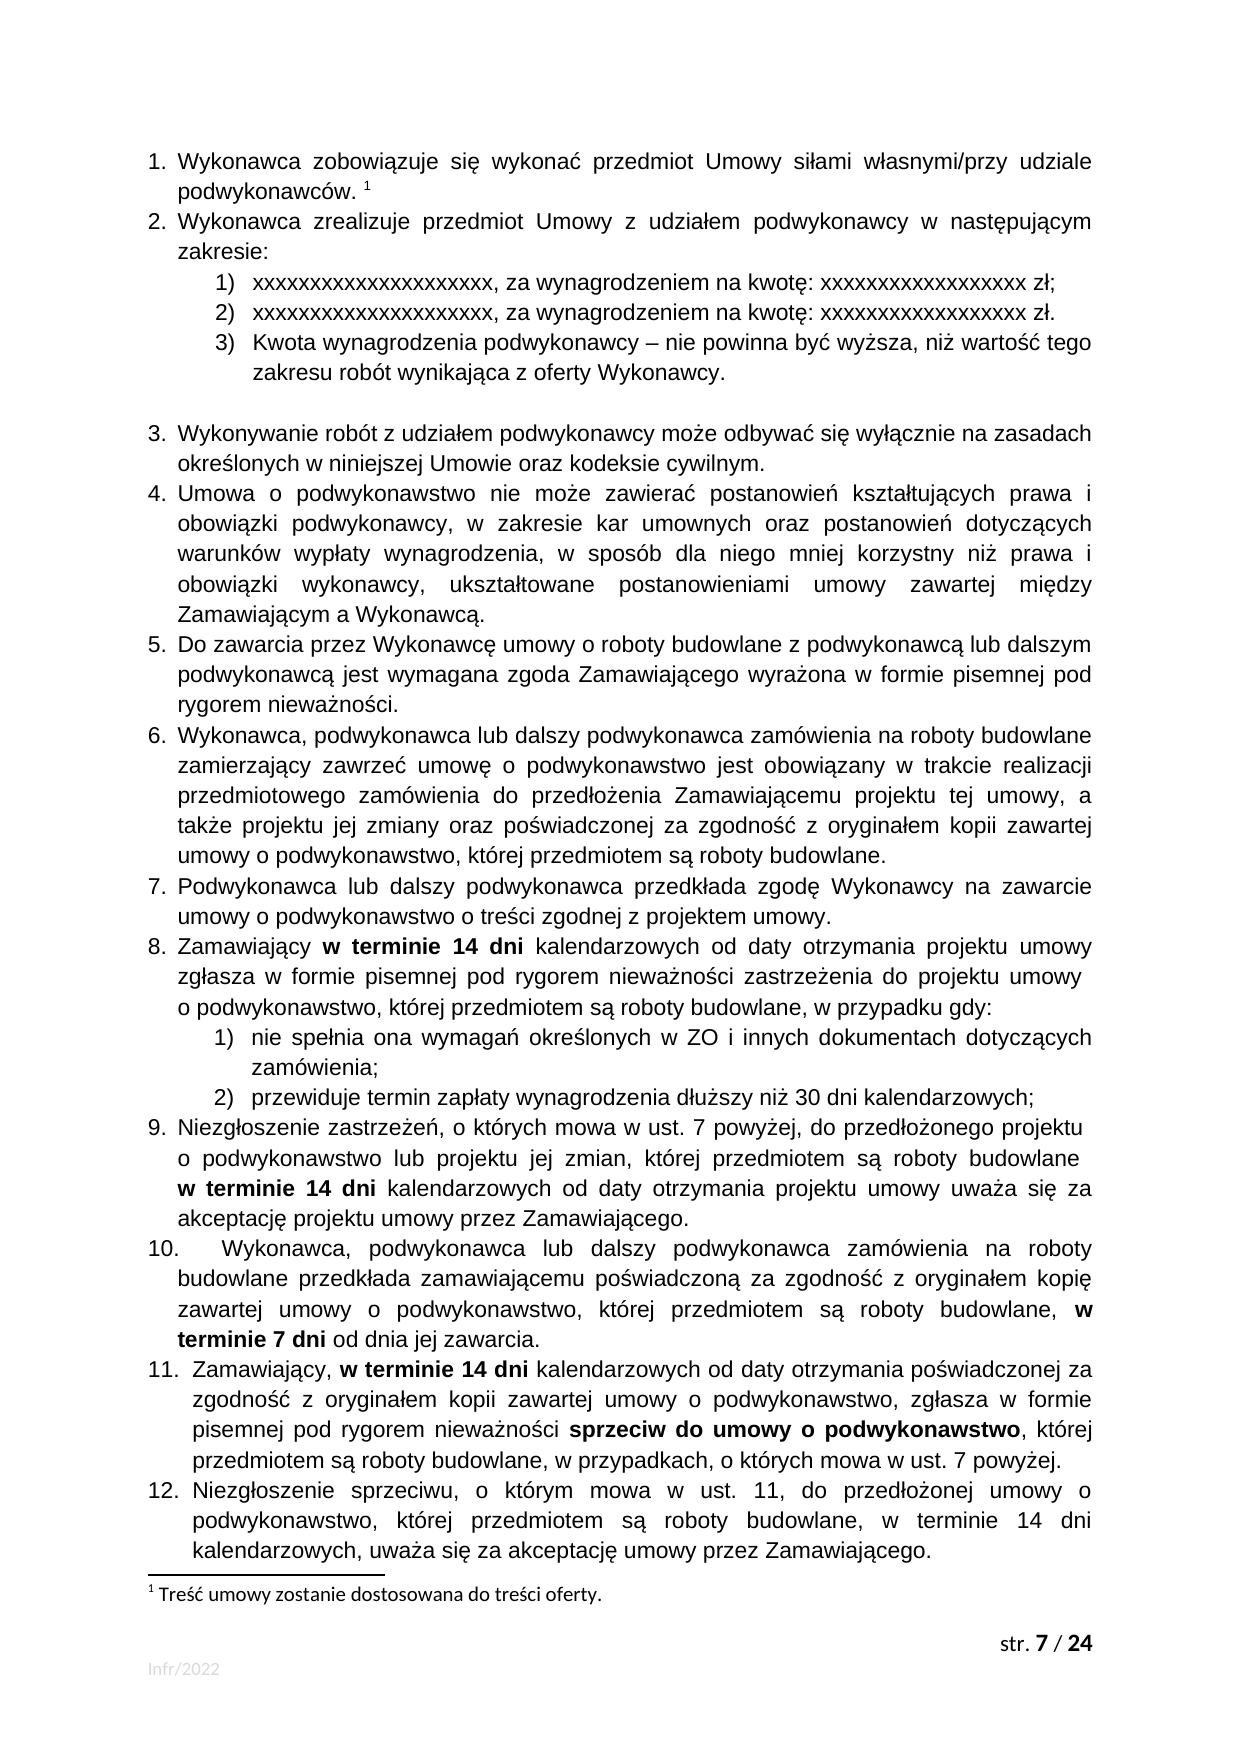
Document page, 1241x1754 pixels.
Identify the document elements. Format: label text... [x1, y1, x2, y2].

list Wykonywanie robót z udziałem podwykonawcy może odbywać się wyłącznie na zasadach określonych w niniejszej Umowie oraz kodeksie cywilnym. [148, 419, 1092, 476]
list xxxxxxxxxxxxxxxxxxxxx, za wynagrodzeniem na kwotę: xxxxxxxxxxxxxxxxxx zł; [215, 268, 1092, 295]
list przewiduje termin zapłaty wynagrodzenia dłuższy niż 30 dni kalendarzowych; [214, 1084, 1092, 1111]
list Umowa o podwykonawstwo nie może zawierać postanowień kształtujących prawa i obowiązki podwykonawcy, w zakresie kar umownych oraz postanowień dotyczących warunków wypłaty wynagrodzenia, w sposób dla niego mniej korzystny niż prawa i obowiązki wykonawcy, ukształtowane postanowieniami umowy zawartej między Zamawiającym a Wykonawcą. [148, 480, 1092, 627]
list Wykonawca zrealizuje przedmiot Umowy z udziałem podwykonawcy w następującym zakresie: [148, 208, 1092, 265]
list Zamawiający, w terminie 14 dni kalendarzowych od daty otrzymania poświadczonej za zgodność z oryginałem kopii zawartej umowy o podwykonawstwo, zgłasza w formie pisemnej pod rygorem nieważności sprzeciw do umowy o podwykonawstwo, której przedmiotem są roboty budowlane, w przypadkach, o których mowa w ust. 7 powyżej. [148, 1356, 1092, 1473]
list xxxxxxxxxxxxxxxxxxxxx, za wynagrodzeniem na kwotę: xxxxxxxxxxxxxxxxxx zł. [215, 299, 1092, 325]
list Do zawarcia przez Wykonawcę umowy o roboty budowlane z podwykonawcą lub dalszym podwykonawcą jest wymagana zgoda Zamawiającego wyrażona w formie pisemnej pod rygorem nieważności. [148, 631, 1092, 718]
list Wykonawca zobowiązuje się wykonać przedmiot Umowy siłami własnymi/przy udziale podwykonawców. [148, 148, 1092, 204]
list nie spełnia ona wymagań określonych w ZO i innych dokumentach dotyczących zamówienia; [214, 1024, 1092, 1080]
list Niezgłoszenie sprzeciwu, o którym mowa w ust. 11, do przedłożonej umowy o podwykonawstwo, której przedmiotem są roboty budowlane, w terminie 14 dni kalendarzowych, uważa się za akceptację umowy przez Zamawiającego. [148, 1477, 1092, 1564]
list Kwota wynagrodzenia podwykonawcy – nie powinna być wyższa, niż wartość tego zakresu robót wynikająca z oferty Wykonawcy. [215, 329, 1092, 386]
list Wykonawca, podwykonawca lub dalszy podwykonawca zamówienia na roboty budowlane zamierzający zawrzeć umowę o podwykonawstwo jest obowiązany w trakcie realizacji przedmiotowego zamówienia do przedłożenia Zamawiającemu projektu tej umowy, a także projektu jej zmiany oraz poświadczonej za zgodność z oryginałem kopii zawartej umowy o podwykonawstwo, której przedmiotem są roboty budowlane. [148, 722, 1092, 869]
list Niezgłoszenie zastrzeżeń, o których mowa w ust. 7 powyżej, do przedłożonego projektu o podwykonawstwo lub projektu jej zmian, której przedmiotem są roboty budowlane w terminie 14 dni kalendarzowych od daty otrzymania projektu umowy uważa się za akceptację projektu umowy przez Zamawiającego. [148, 1114, 1092, 1231]
list Podwykonawca lub dalszy podwykonawca przedkłada zgodę Wykonawcy na zawarcie umowy o podwykonawstwo o treści zgodnej z projektem umowy. [148, 873, 1092, 929]
list Zamawiający w terminie 14 dni kalendarzowych od daty otrzymania projektu umowy zgłasza w formie pisemnej pod rygorem nieważności zastrzeżenia do projektu umowy o podwykonawstwo, której przedmiotem są roboty budowlane, w przypadku gdy: [148, 933, 1092, 1020]
list Wykonawca, podwykonawca lub dalszy podwykonawca zamówienia na roboty budowlane przedkłada zamawiającemu poświadczoną za zgodność z oryginałem kopię zawartej umowy o podwykonawstwo, której przedmiotem są roboty budowlane, w terminie 7 dni od dnia jej zawarcia. [148, 1235, 1092, 1352]
